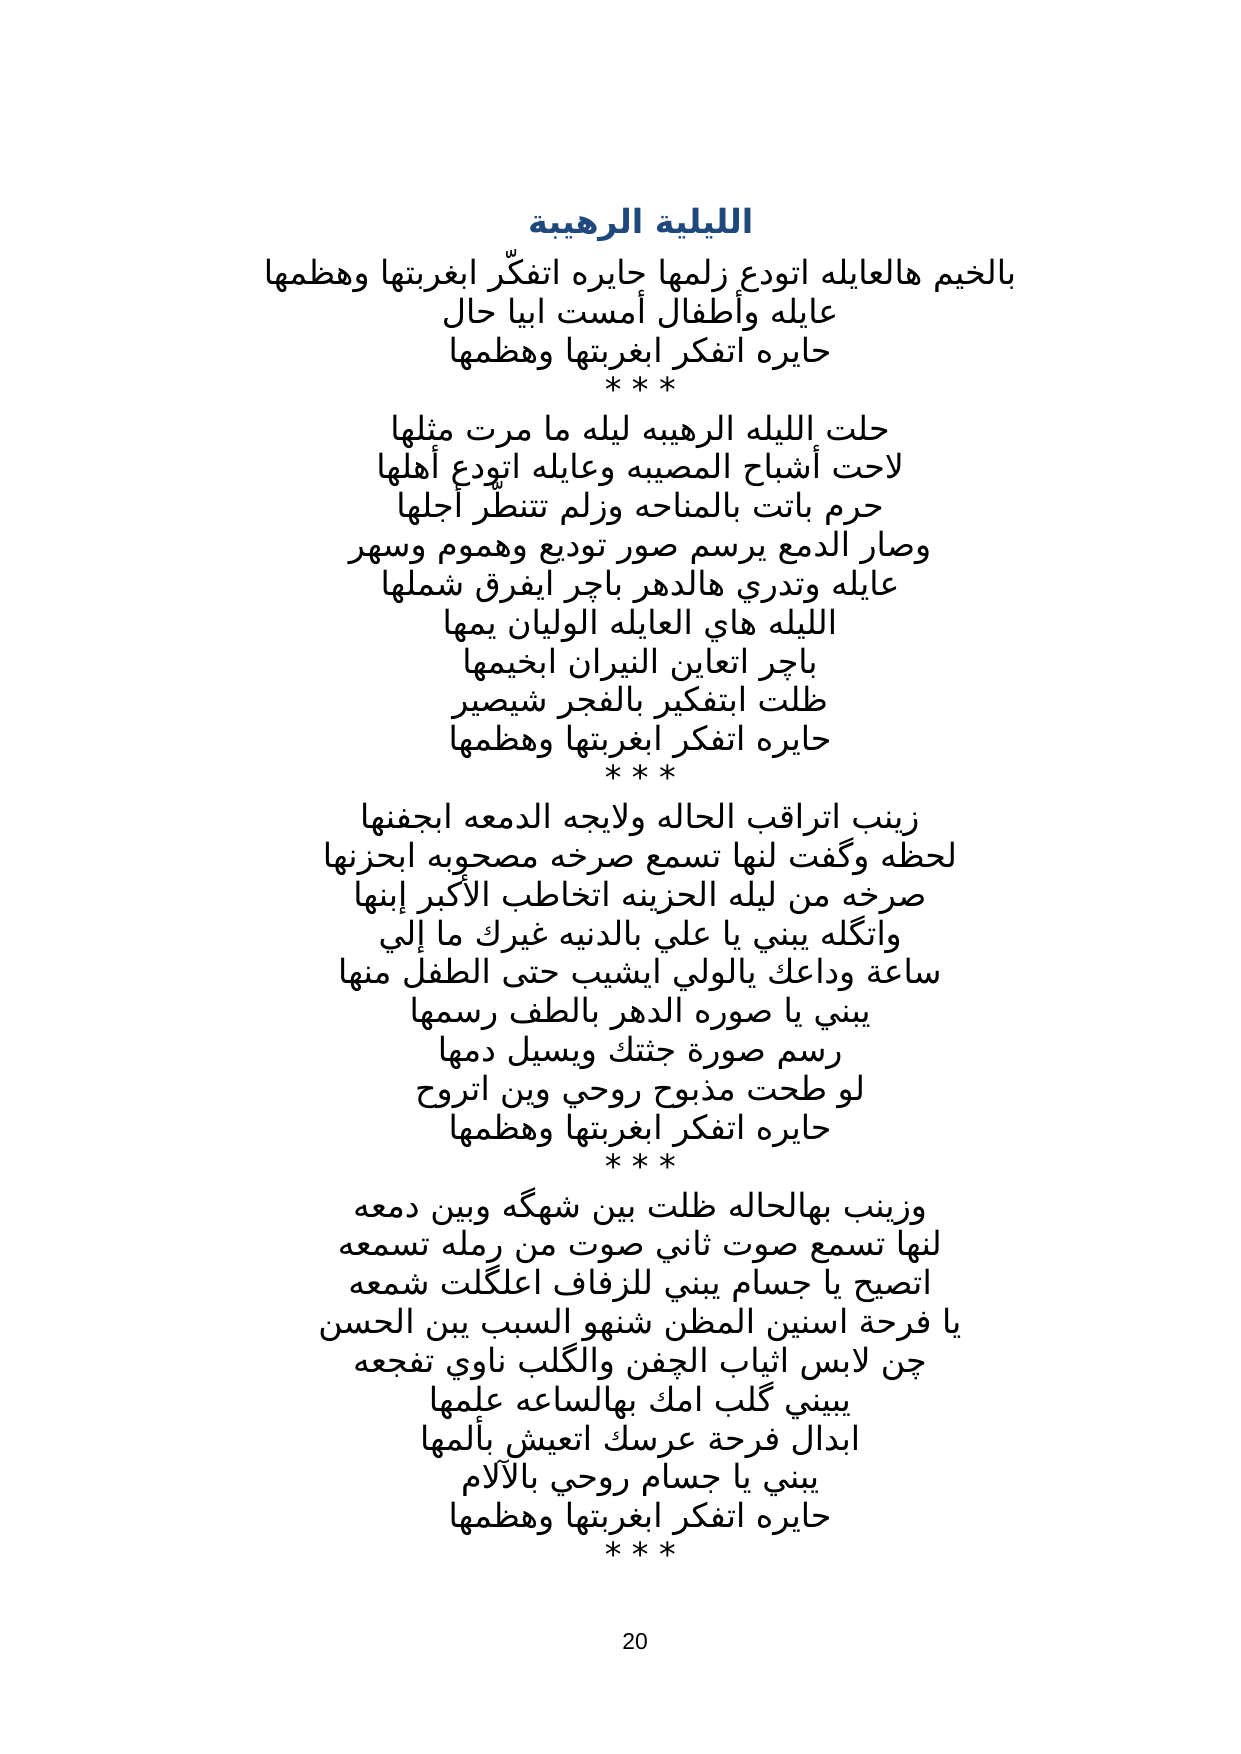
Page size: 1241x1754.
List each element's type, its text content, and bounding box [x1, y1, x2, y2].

text يبني يا جسام روحي بالآلام [148, 1458, 1122, 1497]
text باچر اتعاين النيران ابخيمها [148, 642, 1122, 681]
text لاحت أشباح المصيبه وعايله اتودع أهلها [148, 448, 1122, 487]
text يبني يا صوره الدهر بالطف رسمها [148, 992, 1122, 1031]
text الليله هاي العايله الوليان يمها [148, 603, 1122, 642]
subtitle الليلية الرهيبة [148, 202, 1122, 241]
text * * * [148, 1536, 1122, 1574]
text حايره اتفكر ابغربتها وهظمها [148, 1108, 1122, 1147]
text حلت الليله الرهيبه ليله ما مرت مثلها [148, 409, 1122, 448]
text اتصيح يا جسام يبني للزفاف اعلگلت شمعه [148, 1264, 1122, 1303]
text عايله وتدري هالدهر باچر ايفرق شملها [148, 564, 1122, 603]
text ساعة وداعك يالولي ايشيب حتى الطفل منها [148, 953, 1122, 992]
text بالخيم هالعايله اتودع زلمها حايره اتفكّر ابغربتها وهظمها [148, 253, 1122, 292]
text چن لابس اثياب الچفن والگلب ناوي تفجعه [148, 1341, 1122, 1380]
text حايره اتفكر ابغربتها وهظمها [148, 331, 1122, 370]
text حايره اتفكر ابغربتها وهظمها [148, 720, 1122, 759]
text * * * [148, 1147, 1122, 1186]
text * * * [148, 370, 1122, 409]
text ابدال فرحة عرسك اتعيش بألمها [148, 1419, 1122, 1458]
text رسم صورة جثتك ويسيل دمها [148, 1031, 1122, 1069]
text وزينب بهالحاله ظلت بين شهگه وبين دمعه [148, 1186, 1122, 1225]
text صرخه من ليله الحزينه اتخاطب الأكبر إبنها [148, 875, 1122, 914]
text * * * [148, 759, 1122, 797]
text لحظه وگفت لنها تسمع صرخه مصحوبه ابحزنها [148, 836, 1122, 875]
text حايره اتفكر ابغربتها وهظمها [148, 1497, 1122, 1536]
text وصار الدمع يرسم صور توديع وهموم وسهر [148, 526, 1122, 564]
text يبيني گلب امك بهالساعه علمها [148, 1380, 1122, 1419]
text زينب اتراقب الحاله ولايجه الدمعه ابجفنها [148, 797, 1122, 836]
text لو طحت مذبوح روحي وين اتروح [148, 1069, 1122, 1108]
text يا فرحة اسنين المظن شنهو السبب يبن الحسن [148, 1303, 1122, 1341]
text عايله وأطفال أمست ابيا حال [148, 292, 1122, 331]
text حرم باتت بالمناحه وزلم تتنطّر أجلها [148, 487, 1122, 526]
text لنها تسمع صوت ثاني صوت من رمله تسمعه [148, 1225, 1122, 1264]
text واتگله يبني يا علي بالدنيه غيرك ما إلي [148, 914, 1122, 953]
text ظلت ابتفكير بالفجر شيصير [148, 681, 1122, 720]
